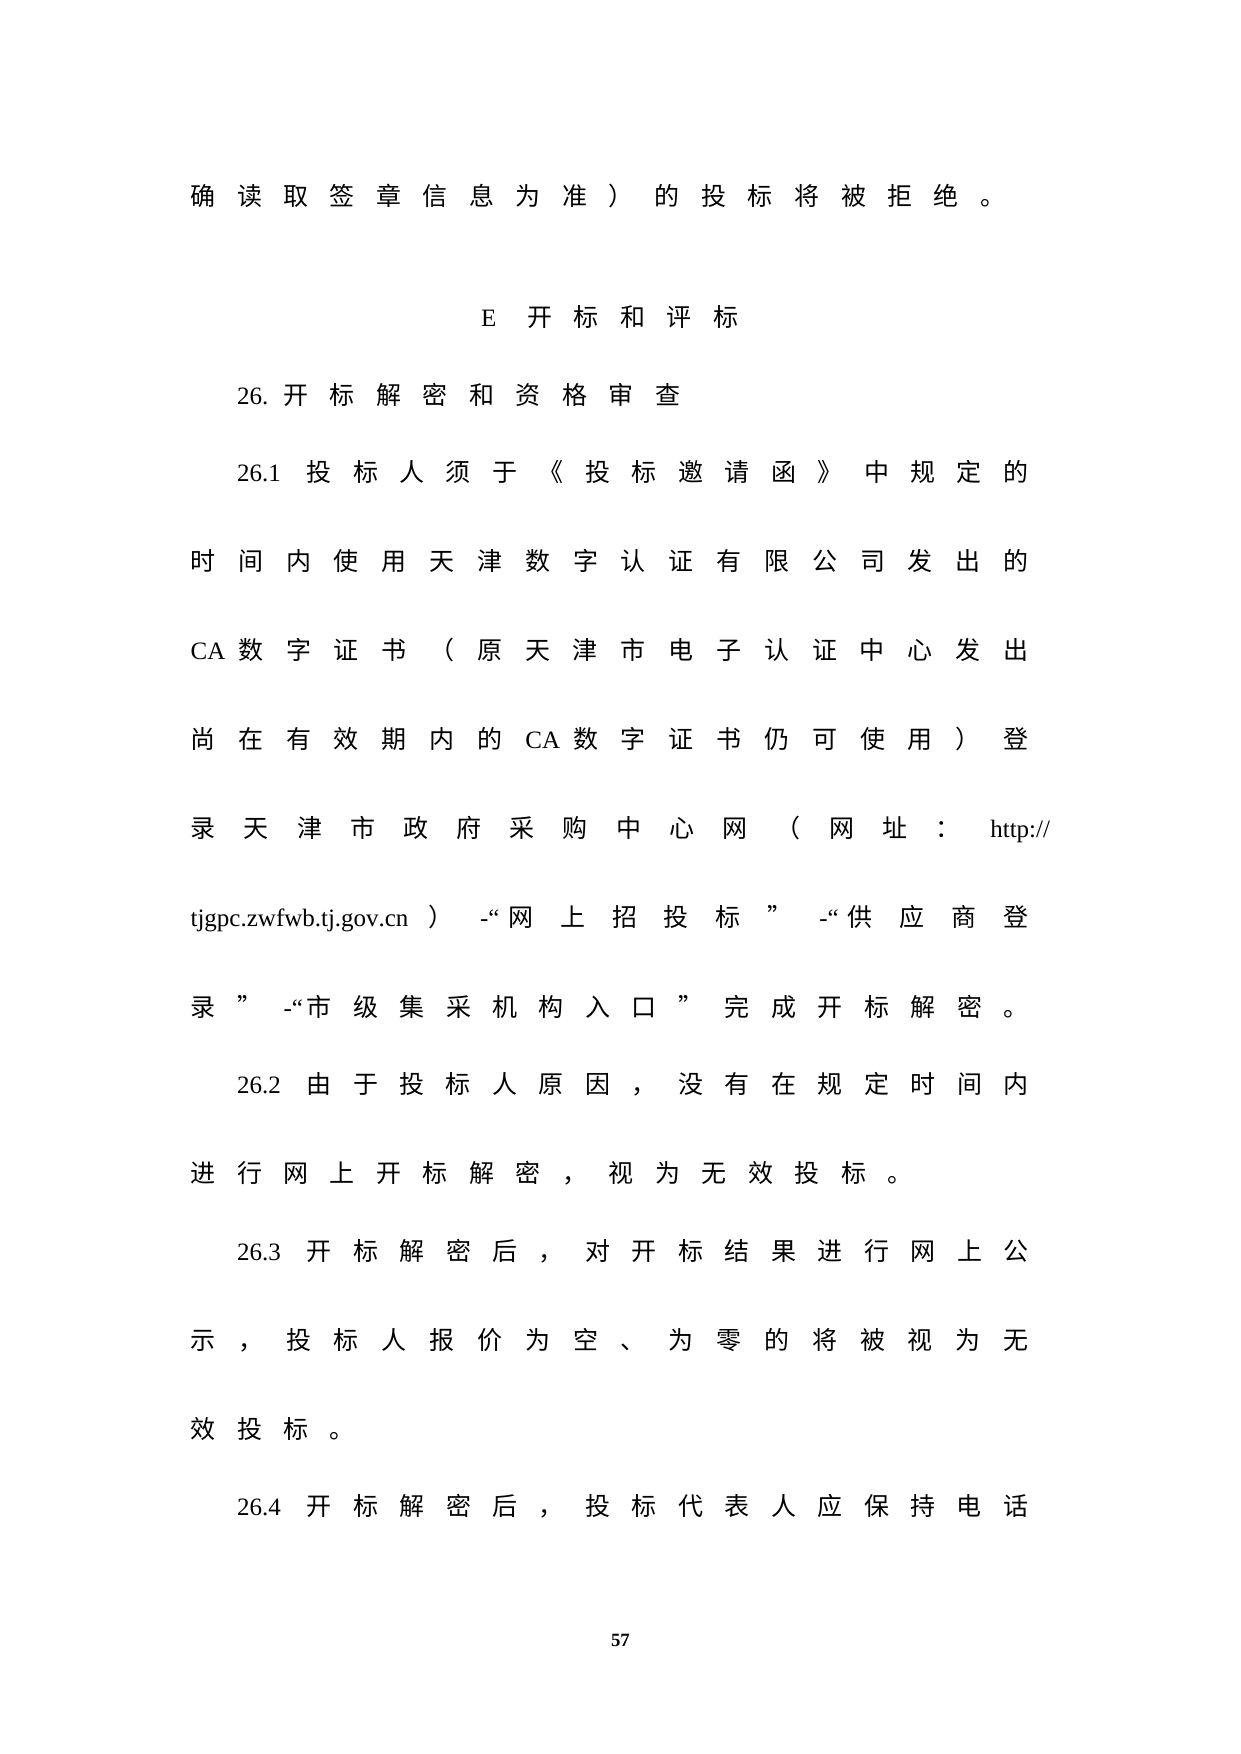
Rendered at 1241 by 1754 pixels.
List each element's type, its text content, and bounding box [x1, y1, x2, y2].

text E 开标和评标 [190, 286, 1050, 345]
text 26.1 投标人须于《投标邀请函》中规定的时间内使用天津数字认证有限公司发出的CA数字证书（原天津市电子认证中心发出尚在有效期内的CA数字证书仍可使用）登录天津市政府采购中心网（网址：http://tjgpc.zwfwb.tj.gov.cn）-“网上招投标”-“供应商登录”-“市级集采机构入口”完成开标解密。 [190, 441, 1050, 1035]
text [190, 164, 1050, 224]
text 26.3 开标解密后，对开标结果进行网上公示，投标人报价为空、为零的将被视为无效投标。 [190, 1219, 1050, 1457]
text 26. 开标解密和资格审查 [190, 363, 1050, 423]
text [190, 1475, 1050, 1534]
text 26.2 由于投标人原因，没有在规定时间内进行网上开标解密，视为无效投标。 [190, 1053, 1050, 1201]
